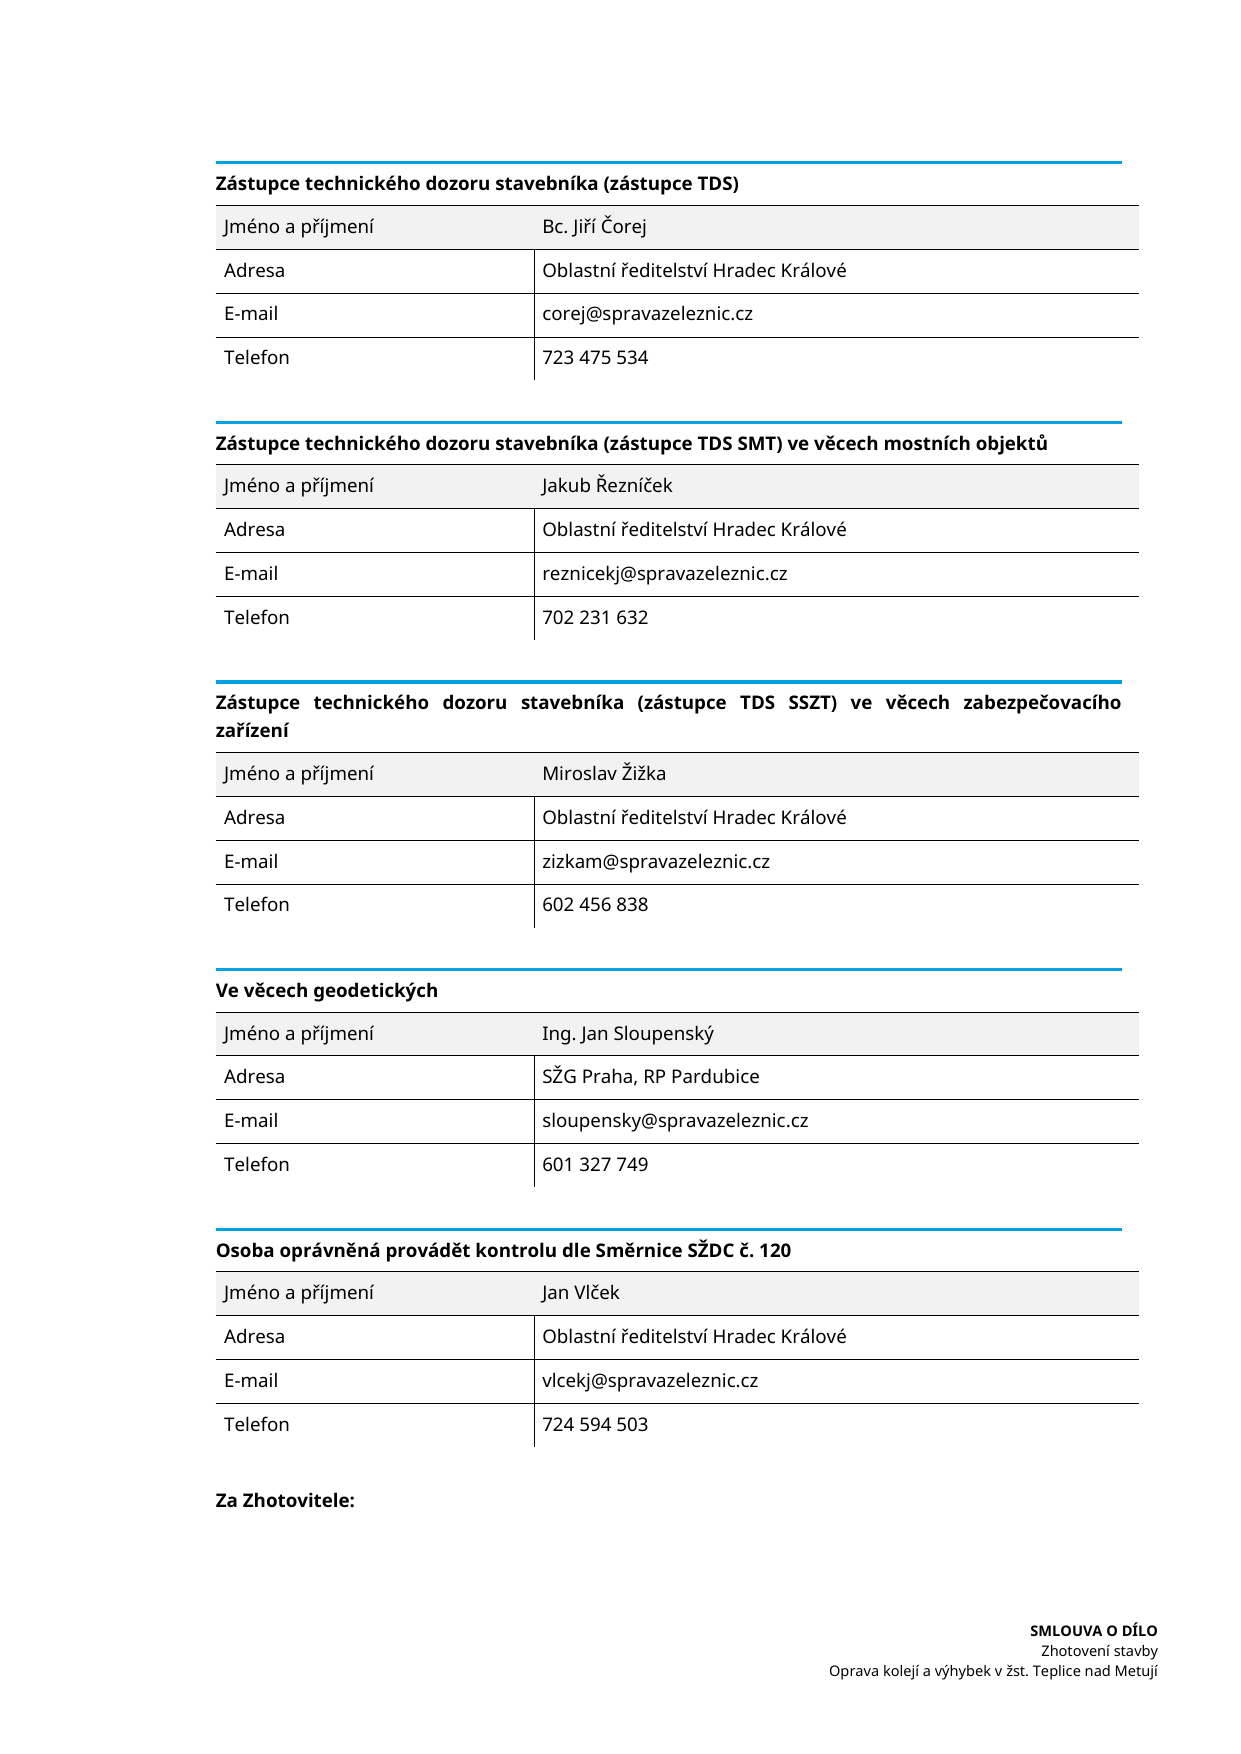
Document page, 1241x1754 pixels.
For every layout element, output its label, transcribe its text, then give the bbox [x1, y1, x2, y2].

table_header Jakub Řezníček [534, 465, 1139, 508]
table_header Jméno a příjmení [216, 1272, 534, 1315]
table_cell zizkam@spravazeleznic.cz [535, 841, 1139, 883]
table_cell E-mail [216, 1100, 534, 1143]
table_header Jméno a příjmení [216, 753, 534, 796]
table_cell 602 456 838 [535, 885, 1139, 927]
table_cell vlcekj@spravazeleznic.cz [535, 1360, 1139, 1403]
table_header Bc. Jiří Čorej [534, 206, 1139, 249]
text Zástupce technického dozoru stavebníka (zástupce TDS) [216, 164, 1122, 196]
table_header Jméno a příjmení [216, 465, 534, 508]
table_cell E-mail [216, 294, 534, 336]
table_cell Adresa [216, 1056, 534, 1099]
table_cell E-mail [216, 841, 534, 883]
table_cell 723 475 534 [535, 338, 1139, 380]
table_cell corej@spravazeleznic.cz [535, 294, 1139, 336]
table_cell 601 327 749 [535, 1144, 1139, 1187]
text Zástupce technického dozoru stavebníka (zástupce TDS SMT) ve věcech mostních objektů [216, 424, 1122, 456]
text Ve věcech geodetických [216, 971, 1122, 1003]
table_cell Telefon [216, 338, 534, 380]
table_header Jméno a příjmení [216, 206, 534, 249]
table_cell Oblastní ředitelství Hradec Králové [535, 250, 1139, 292]
table_cell Adresa [216, 797, 534, 840]
table_header Ing. Jan Sloupenský [534, 1013, 1139, 1055]
table_cell SŽG Praha, RP Pardubice [535, 1056, 1139, 1099]
table_cell Adresa [216, 1316, 534, 1359]
table_cell E-mail [216, 1360, 534, 1403]
table_cell Oblastní ředitelství Hradec Králové [535, 1316, 1139, 1359]
table_cell Oblastní ředitelství Hradec Králové [535, 797, 1139, 840]
text Zástupce technického dozoru stavebníka (zástupce TDS SSZT) ve věcech zabezpečovacího zařízení [216, 684, 1122, 743]
table_cell E-mail [216, 553, 534, 596]
table_cell Telefon [216, 885, 534, 927]
table_cell sloupensky@spravazeleznic.cz [535, 1100, 1139, 1143]
table_header Jan Vlček [534, 1272, 1139, 1315]
table_cell Telefon [216, 1404, 534, 1447]
text Za Zhotovitele: [216, 1487, 1122, 1513]
table_cell 724 594 503 [535, 1404, 1139, 1447]
text Osoba oprávněná provádět kontrolu dle Směrnice SŽDC č. 120 [216, 1231, 1122, 1262]
table_cell 702 231 632 [535, 597, 1139, 640]
table_header Jméno a příjmení [216, 1013, 534, 1055]
table_header Miroslav Žižka [534, 753, 1139, 796]
table_cell Oblastní ředitelství Hradec Králové [535, 509, 1139, 552]
table_cell Telefon [216, 1144, 534, 1187]
table_cell reznicekj@spravazeleznic.cz [535, 553, 1139, 596]
table_cell Telefon [216, 597, 534, 640]
table_cell Adresa [216, 509, 534, 552]
table_cell Adresa [216, 250, 534, 292]
